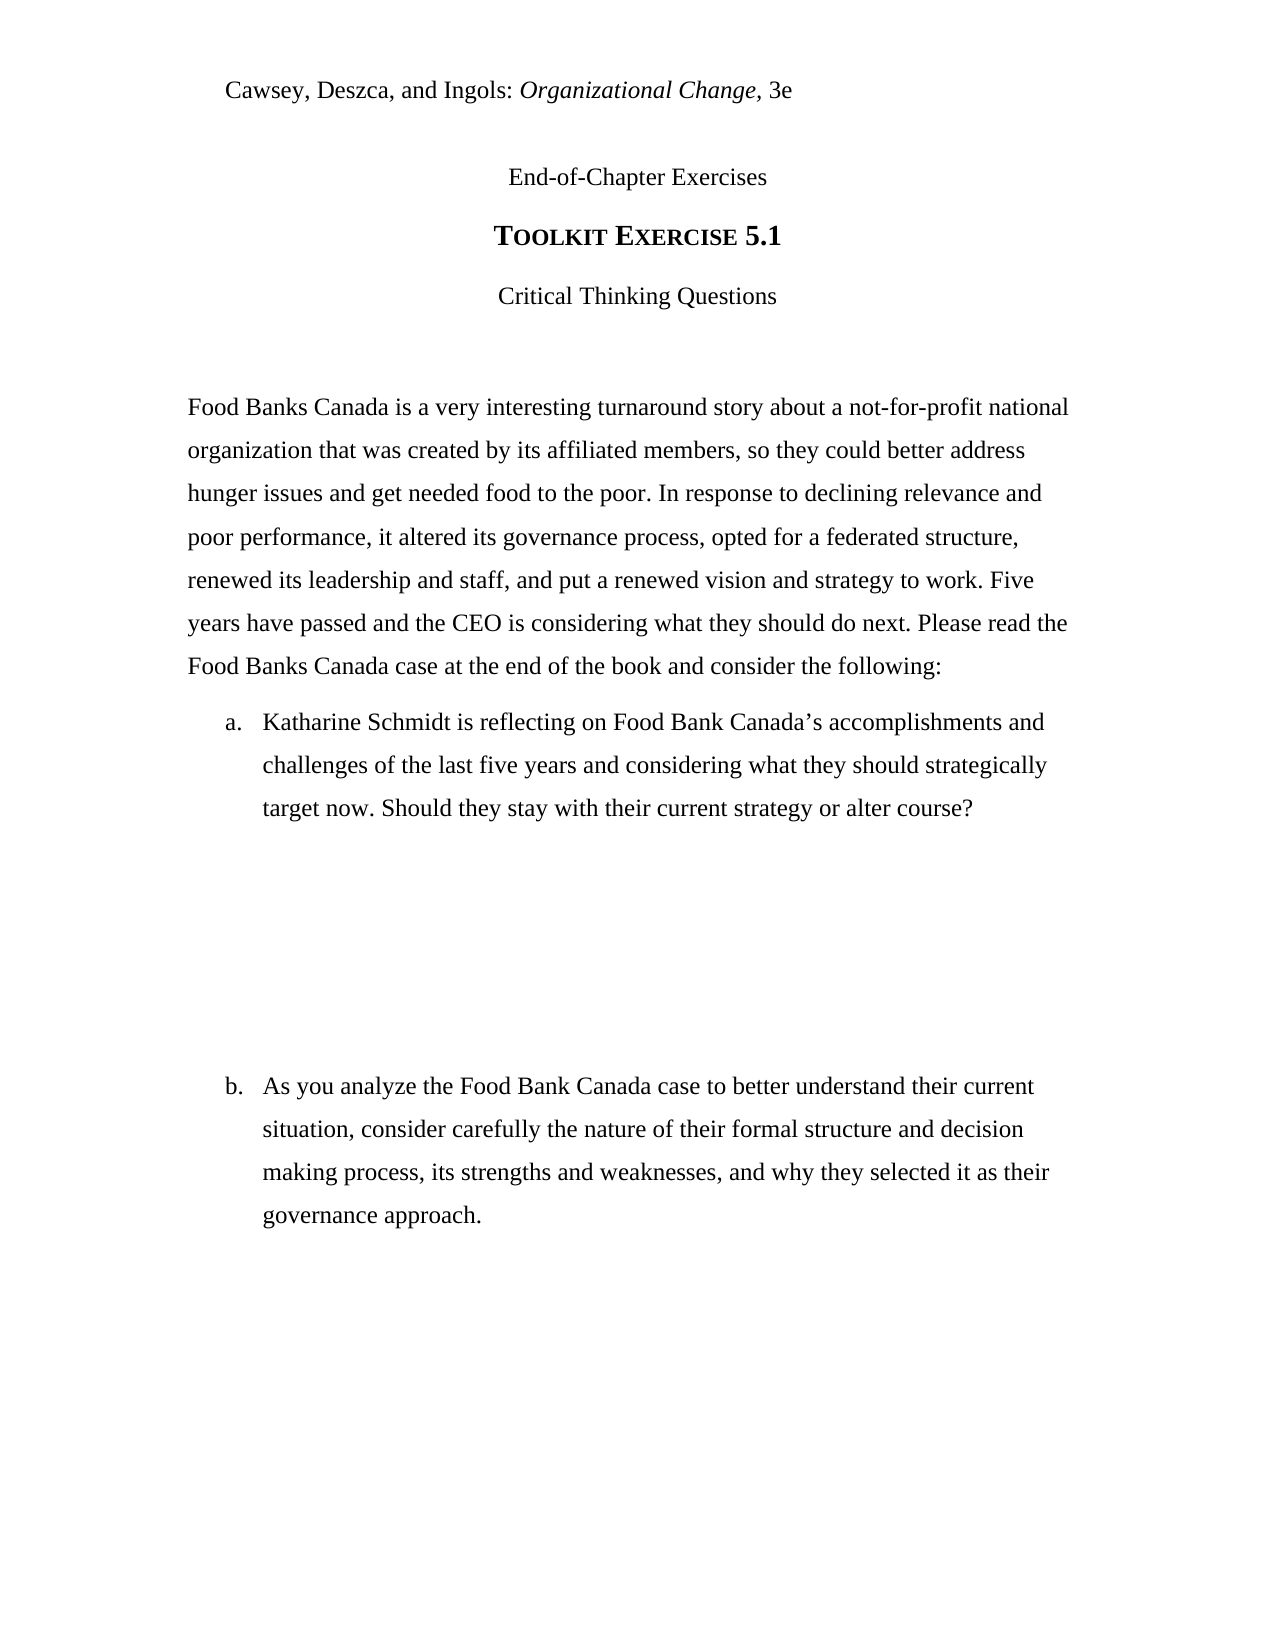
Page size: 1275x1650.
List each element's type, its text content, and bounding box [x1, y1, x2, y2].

text Toolkit Exercise 5.1 [187, 218, 1087, 252]
list Katharine Schmidt is reflecting on Food Bank Canada’s accomplishments and challenges of the last five years and considering what they should strategically target now. Should they stay with their current strategy or alter course? [225, 707, 1087, 822]
text Critical Thinking Questions [187, 281, 1087, 310]
list As you analyze the Food Bank Canada case to better understand their current situation, consider carefully the nature of their formal structure and decision making process, its strengths and weaknesses, and why they selected it as their governance approach. [225, 1071, 1087, 1229]
text End-of-Chapter Exercises [187, 162, 1087, 191]
text Food Banks Canada is a very interesting turnaround story about a not-for-profit national organization that was created by its affiliated members, so they could better address hunger issues and get needed food to the poor. In response to declining relevance and poor performance, it altered its governance process, opted for a federated structure, renewed its leadership and staff, and put a renewed vision and strategy to work. Five years have passed and the CEO is considering what they should do next. Please read the Food Banks Canada case at the end of the book and consider the following: [187, 392, 1087, 680]
